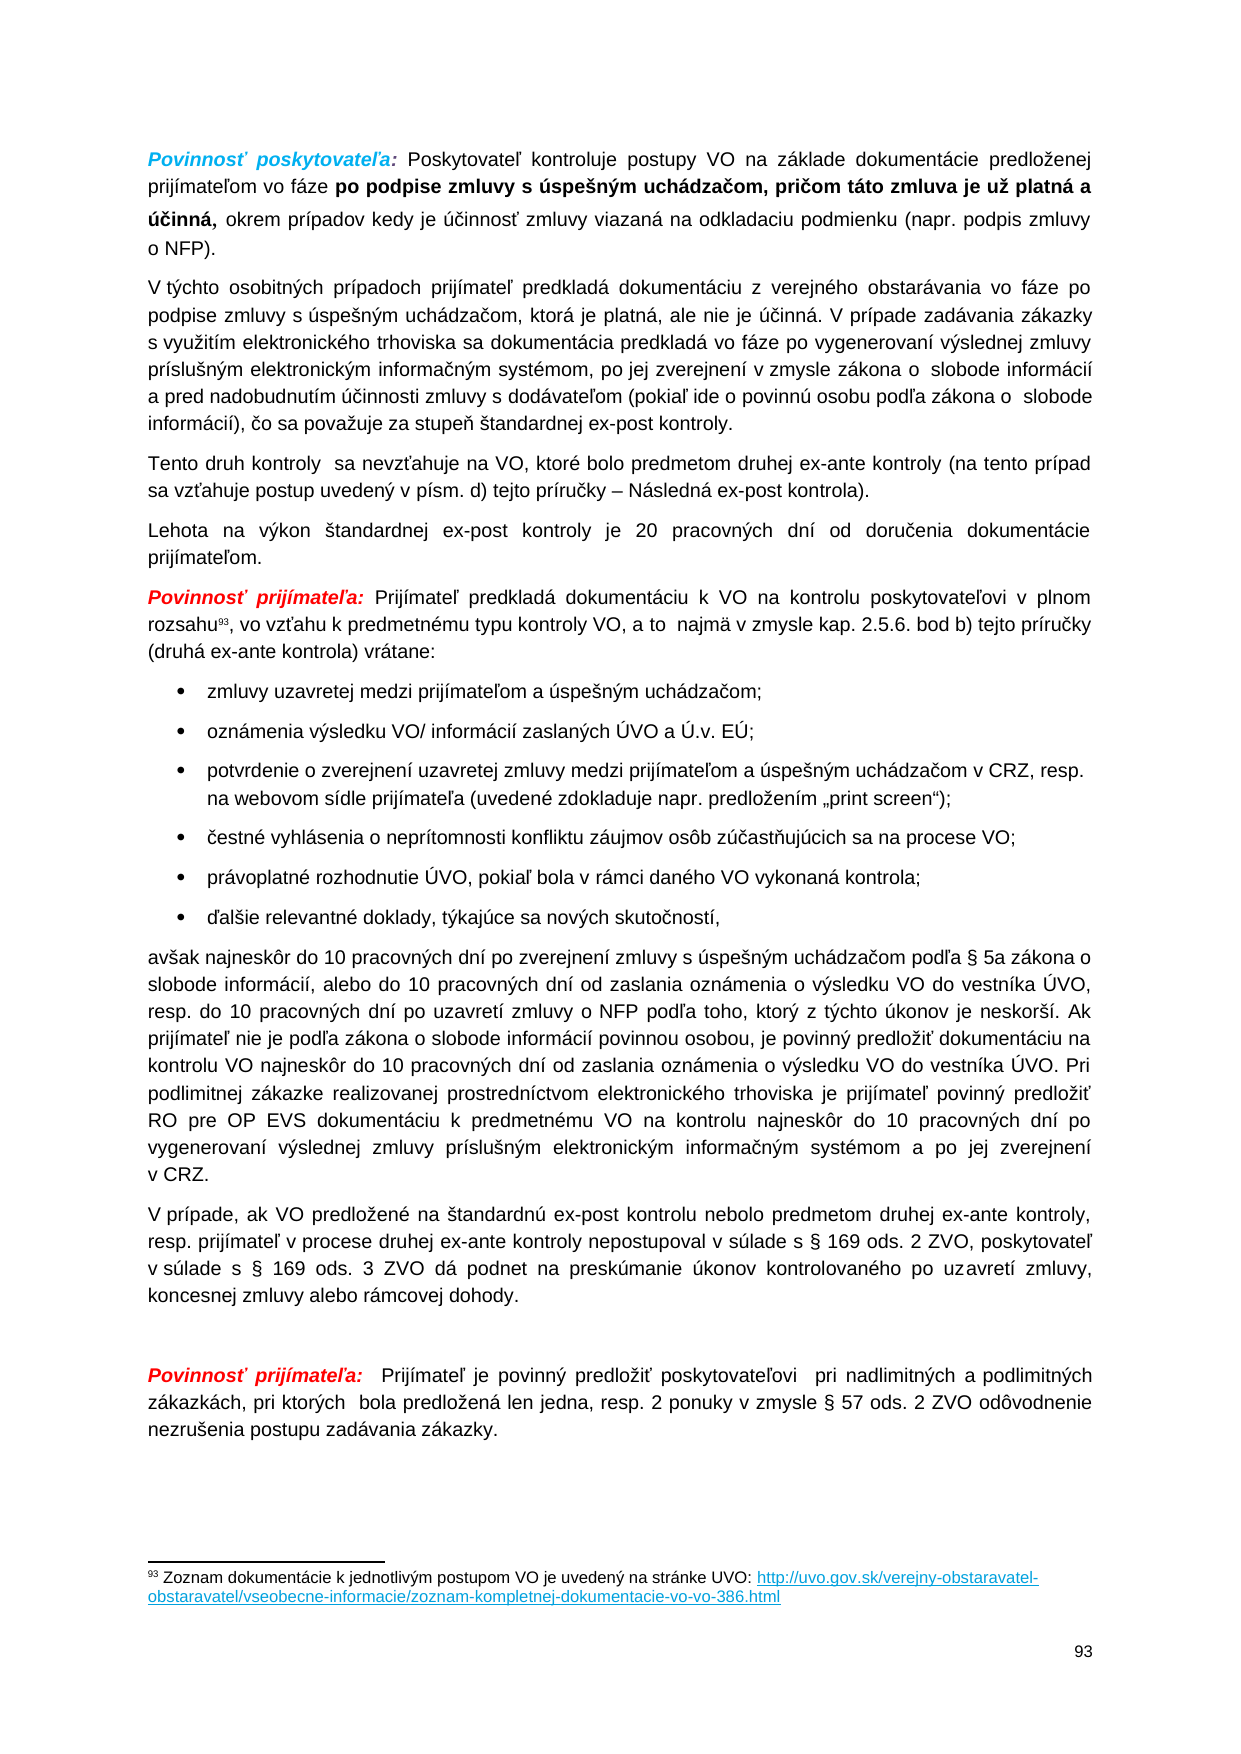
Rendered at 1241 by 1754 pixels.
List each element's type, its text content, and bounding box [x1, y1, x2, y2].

text čestné vyhlásenia o neprítomnosti konfliktu záujmov osôb zúčastňujúcich sa na procese VO; [177, 826, 1092, 849]
text avšak najneskôr do 10 pracovných dní po zverejnení zmluvy s úspešným uchádzačom podľa § 5a zákona o slobode informácií, alebo do 10 pracovných dní od zaslania oznámenia o výsledku VO do vestníka ÚVO, resp. do 10 pracovných dní po uzavretí zmluvy o NFP podľa toho, ktorý z týchto úkonov je neskorší. Ak prijímateľ nie je podľa zákona o slobode informácií povinnou osobou, je povinný predložiť dokumentáciu na kontrolu VO najneskôr do 10 pracovných dní od zaslania oznámenia o výsledku VO do vestníka ÚVO. Pri podlimitnej zákazke realizovanej prostredníctvom elektronického trhoviska je prijímateľ povinný predložiť RO pre OP EVS dokumentáciu k predmetnému VO na kontrolu najneskôr do 10 pracovných dní po vygenerovaní výslednej zmluvy príslušným elektronickým informačným systémom a po jej zverejnení v CRZ. [148, 946, 1092, 1186]
text oznámenia výsledku VO/ informácií zaslaných ÚVO a Ú.v. EÚ; [177, 719, 1092, 742]
text Lehota na výkon štandardnej ex-post kontroly je 20 pracovných dní od doručenia dokumentácie prijímateľom. [148, 519, 1092, 569]
text Povinnosť poskytovateľa: Poskytovateľ kontroluje postupy VO na základe dokumentácie predloženej prijímateľom vo fáze po podpise zmluvy s úspešným uchádzačom, pričom táto zmluva je už platná a účinná, okrem prípadov kedy je účinnosť zmluvy viazaná na odkladaciu podmienku (napr. podpis zmluvy o NFP). [148, 148, 1092, 259]
text Povinnosť prijímateľa: Prijímateľ je povinný predložiť poskytovateľovi pri nadlimitných a podlimitných zákazkách, pri ktorých bola predložená len jedna, resp. 2 ponuky v zmysle § 57 ods. 2 ZVO odôvodnenie nezrušenia postupu zadávania zákazky. [148, 1364, 1092, 1441]
text právoplatné rozhodnutie ÚVO, pokiaľ bola v rámci daného VO vykonaná kontrola; [177, 866, 1092, 889]
text potvrdenie o zverejnení uzavretej zmluvy medzi prijímateľom a úspešným uchádzačom v CRZ, resp. na webovom sídle prijímateľa (uvedené zdokladuje napr. predložením „print screen“); [177, 759, 1092, 809]
text V týchto osobitných prípadoch prijímateľ predkladá dokumentáciu z verejného obstarávania vo fáze po podpise zmluvy s úspešným uchádzačom, ktorá je platná, ale nie je účinná. V prípade zadávania zákazky s využitím elektronického trhoviska sa dokumentácia predkladá vo fáze po vygenerovaní výslednej zmluvy príslušným elektronickým informačným systémom, po jej zverejnení v zmysle zákona o slobode informácií a pred nadobudnutím účinnosti zmluvy s dodávateľom (pokiaľ ide o povinnú osobu podľa zákona o slobode informácií), čo sa považuje za stupeň štandardnej ex-post kontroly. [148, 276, 1092, 435]
text zmluvy uzavretej medzi prijímateľom a úspešným uchádzačom; [177, 680, 1092, 702]
text V prípade, ak VO predložené na štandardnú ex-post kontrolu nebolo predmetom druhej ex-ante kontroly, resp. prijímateľ v procese druhej ex-ante kontroly nepostupoval v súlade s § 169 ods. 2 ZVO, poskytovateľ v súlade s § 169 ods. 3 ZVO dá podnet na preskúmanie úkonov kontrolovaného po uzavretí zmluvy, koncesnej zmluvy alebo rámcovej dohody. [148, 1203, 1092, 1307]
text Tento druh kontroly sa nevzťahuje na VO, ktoré bolo predmetom druhej ex-ante kontroly (na tento prípad sa vzťahuje postup uvedený v písm. d) tejto príručky – Následná ex-post kontrola). [148, 452, 1092, 502]
text Povinnosť prijímateľa: Prijímateľ predkladá dokumentáciu k VO na kontrolu poskytovateľovi v plnom rozsahu, vo vzťahu k predmetnému typu kontroly VO, a to najmä v zmysle kap. 2.5.6. bod b) tejto príručky (druhá ex-ante kontrola) vrátane: [148, 586, 1092, 663]
text ďalšie relevantné doklady, týkajúce sa nových skutočností, [177, 906, 1092, 929]
